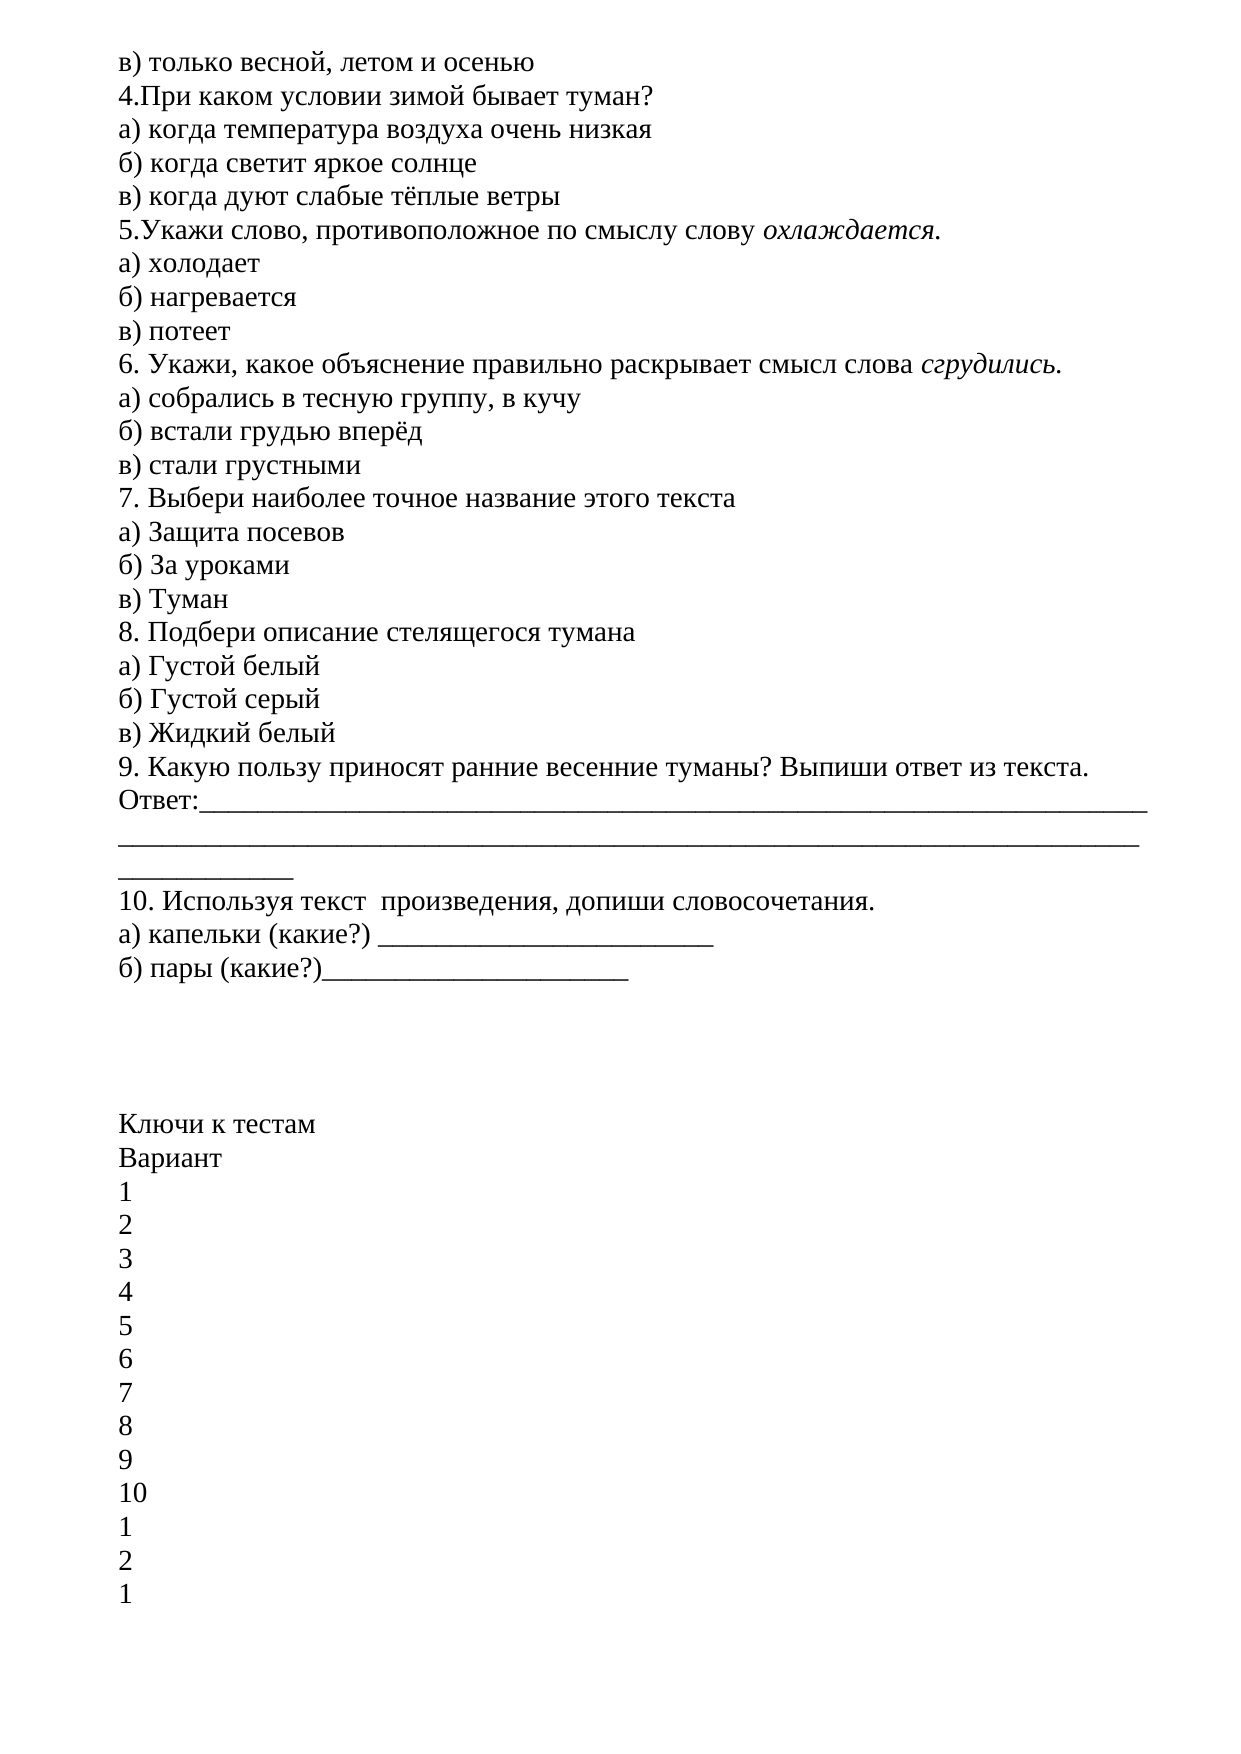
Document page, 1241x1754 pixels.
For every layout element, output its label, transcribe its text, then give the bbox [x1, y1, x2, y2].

text б) пары (какие?)_____________________ [118, 950, 1152, 983]
text в) стали грустными [118, 447, 1152, 480]
text 8. Подбери описание стелящегося тумана [118, 614, 1152, 648]
text 2 [118, 1207, 1152, 1241]
text в) только весной, летом и осенью [118, 44, 1152, 78]
text б) встали грудью вперёд [118, 413, 1152, 447]
text 9. Какую пользу приносят ранние весенние туманы? Выпиши ответ из текста. [118, 749, 1152, 782]
text 7. Выбери наиболее точное название этого текста [118, 480, 1152, 514]
text Ключи к тестам [118, 1107, 1152, 1140]
text 9 [118, 1442, 1152, 1476]
text в) Туман [118, 581, 1152, 614]
text а) Защита посевов [118, 514, 1152, 547]
text 4.При каком условии зимой бывает туман? [118, 78, 1152, 111]
text 1 [118, 1509, 1152, 1543]
text 10 [118, 1476, 1152, 1509]
text 1 [118, 1576, 1152, 1610]
text в) когда дуют слабые тёплые ветры [118, 178, 1152, 212]
text а) капельки (какие?) _______________________ [118, 916, 1152, 950]
text б) За уроками [118, 547, 1152, 581]
text а) собрались в тесную группу, в кучу [118, 380, 1152, 413]
text 8 [118, 1408, 1152, 1442]
text а) холодает [118, 246, 1152, 279]
text 4 [118, 1274, 1152, 1308]
text 6. Укажи, какое объяснение правильно раскрывает смысл слова сгрудились. [118, 346, 1152, 380]
text 1 [118, 1174, 1152, 1207]
text Вариант [118, 1140, 1152, 1174]
text 6 [118, 1341, 1152, 1375]
text 3 [118, 1241, 1152, 1274]
text в) Жидкий белый [118, 715, 1152, 749]
text б) нагревается [118, 279, 1152, 313]
text в) потеет [118, 313, 1152, 346]
text б) Густой серый [118, 682, 1152, 715]
text 5.Укажи слово, противоположное по смыслу слову охлаждается. [118, 212, 1152, 246]
text Ответ:___________________________________________________________________________________________________________________________________________________ [118, 782, 1152, 883]
text 10. Используя текст произведения, допиши словосочетания. [118, 883, 1152, 916]
text б) когда светит яркое солнце [118, 145, 1152, 178]
text а) Густой белый [118, 648, 1152, 682]
text а) когда температура воздуха очень низкая [118, 111, 1152, 145]
text 5 [118, 1308, 1152, 1341]
text 2 [118, 1543, 1152, 1576]
text 7 [118, 1375, 1152, 1408]
